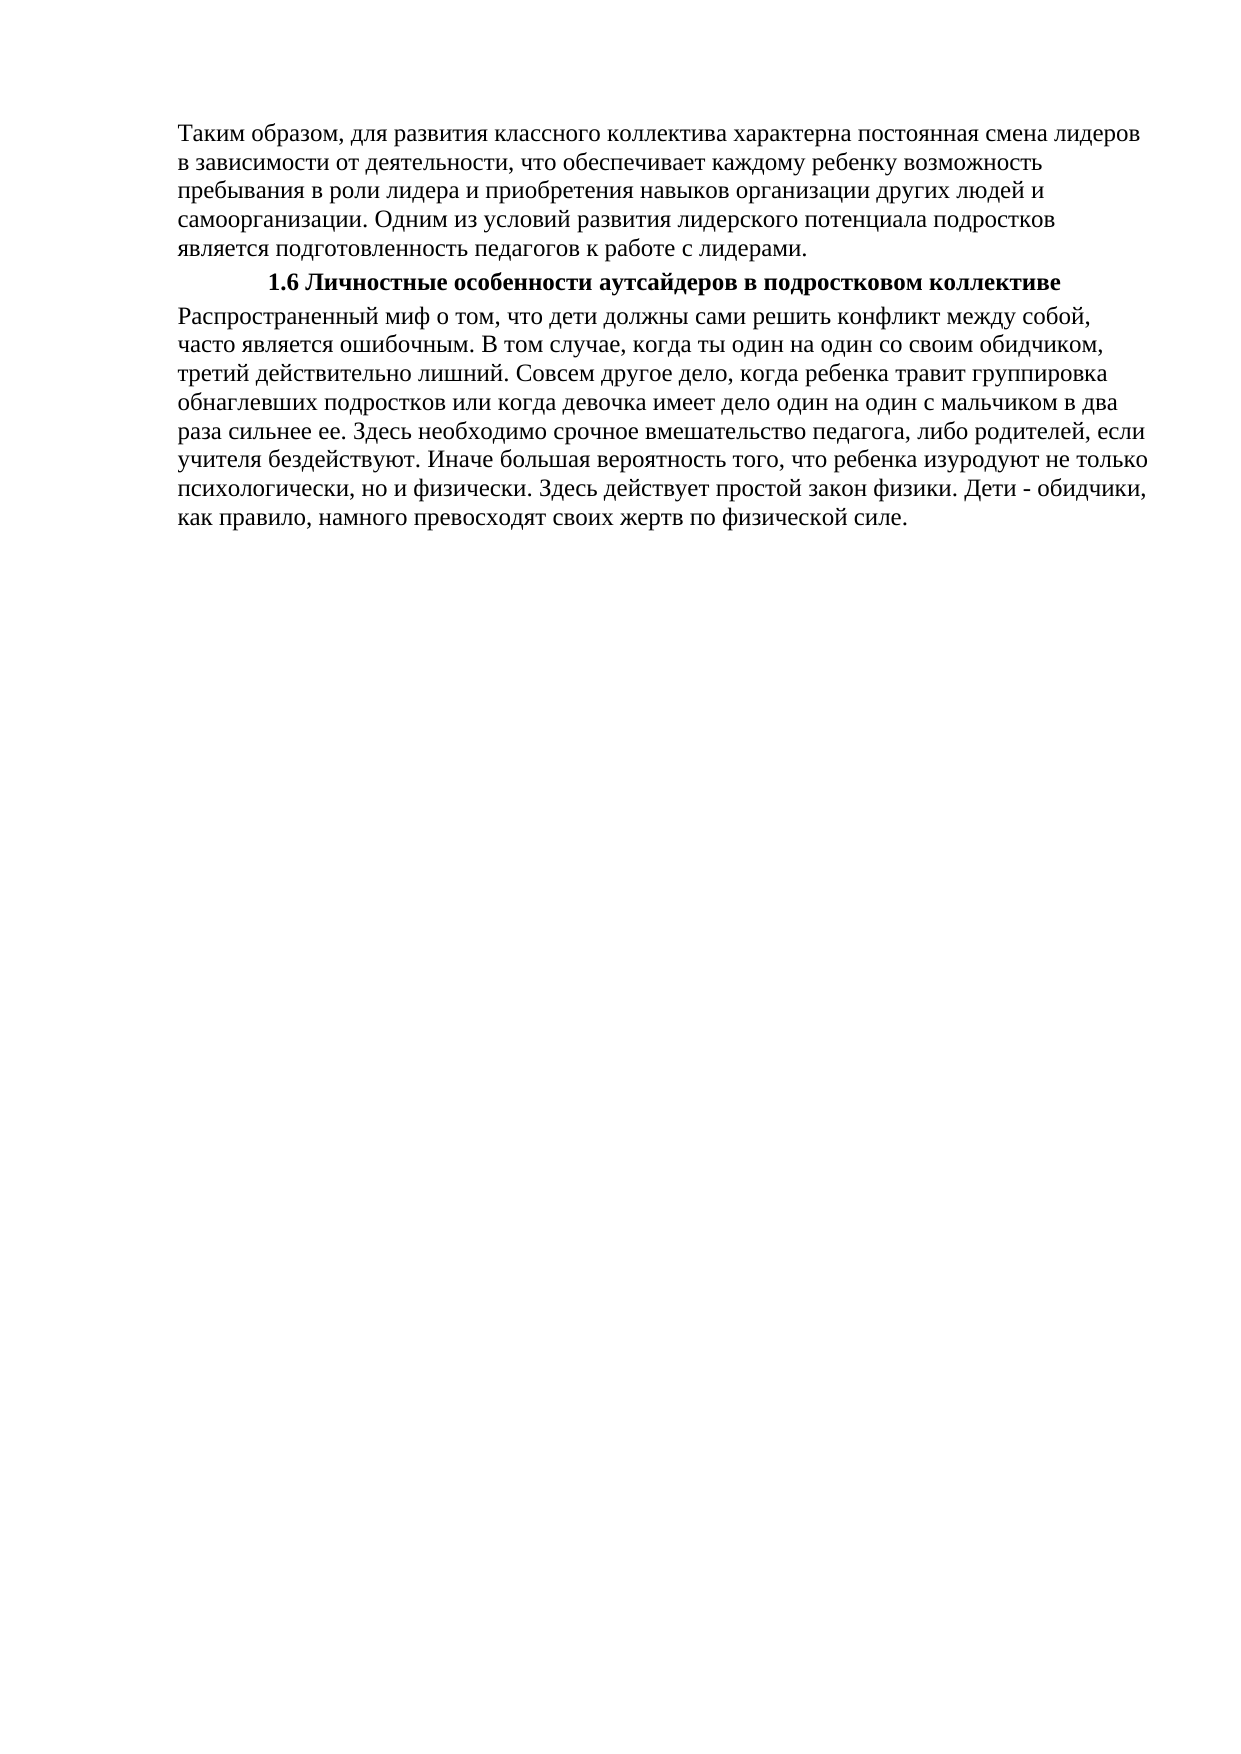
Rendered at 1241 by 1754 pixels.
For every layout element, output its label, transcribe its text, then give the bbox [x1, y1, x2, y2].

text 1.6 Личностные особенности аутсайдеров в подростковом коллективе [177, 267, 1152, 296]
text Таким образом, для развития классного коллектива характерна постоянная смена лидеров в зависимости от деятельности, что обеспечивает каждому ребенку возможность пребывания в роли лидера и приобретения навыков организации других людей и самоорганизации. Одним из условий развития лидерского потенциала подростков является подготовленность педагогов к работе с лидерами. [177, 118, 1152, 262]
text Распространенный миф о том, что дети должны сами решить конфликт между собой, часто является ошибочным. В том случае, когда ты один на один со своим обидчиком, третий действительно лишний. Совсем другое дело, когда ребенка травит группировка обнаглевших подростков или когда девочка имеет дело один на один с мальчиком в два раза сильнее ее. Здесь необходимо срочное вмешательство педагога, либо родителей, если учителя бездействуют. Иначе большая вероятность того, что ребенка изуродуют не только психологически, но и физически. Здесь действует простой закон физики. Дети - обидчики, как правило, намного превосходят своих жертв по физической силе. [177, 301, 1152, 531]
